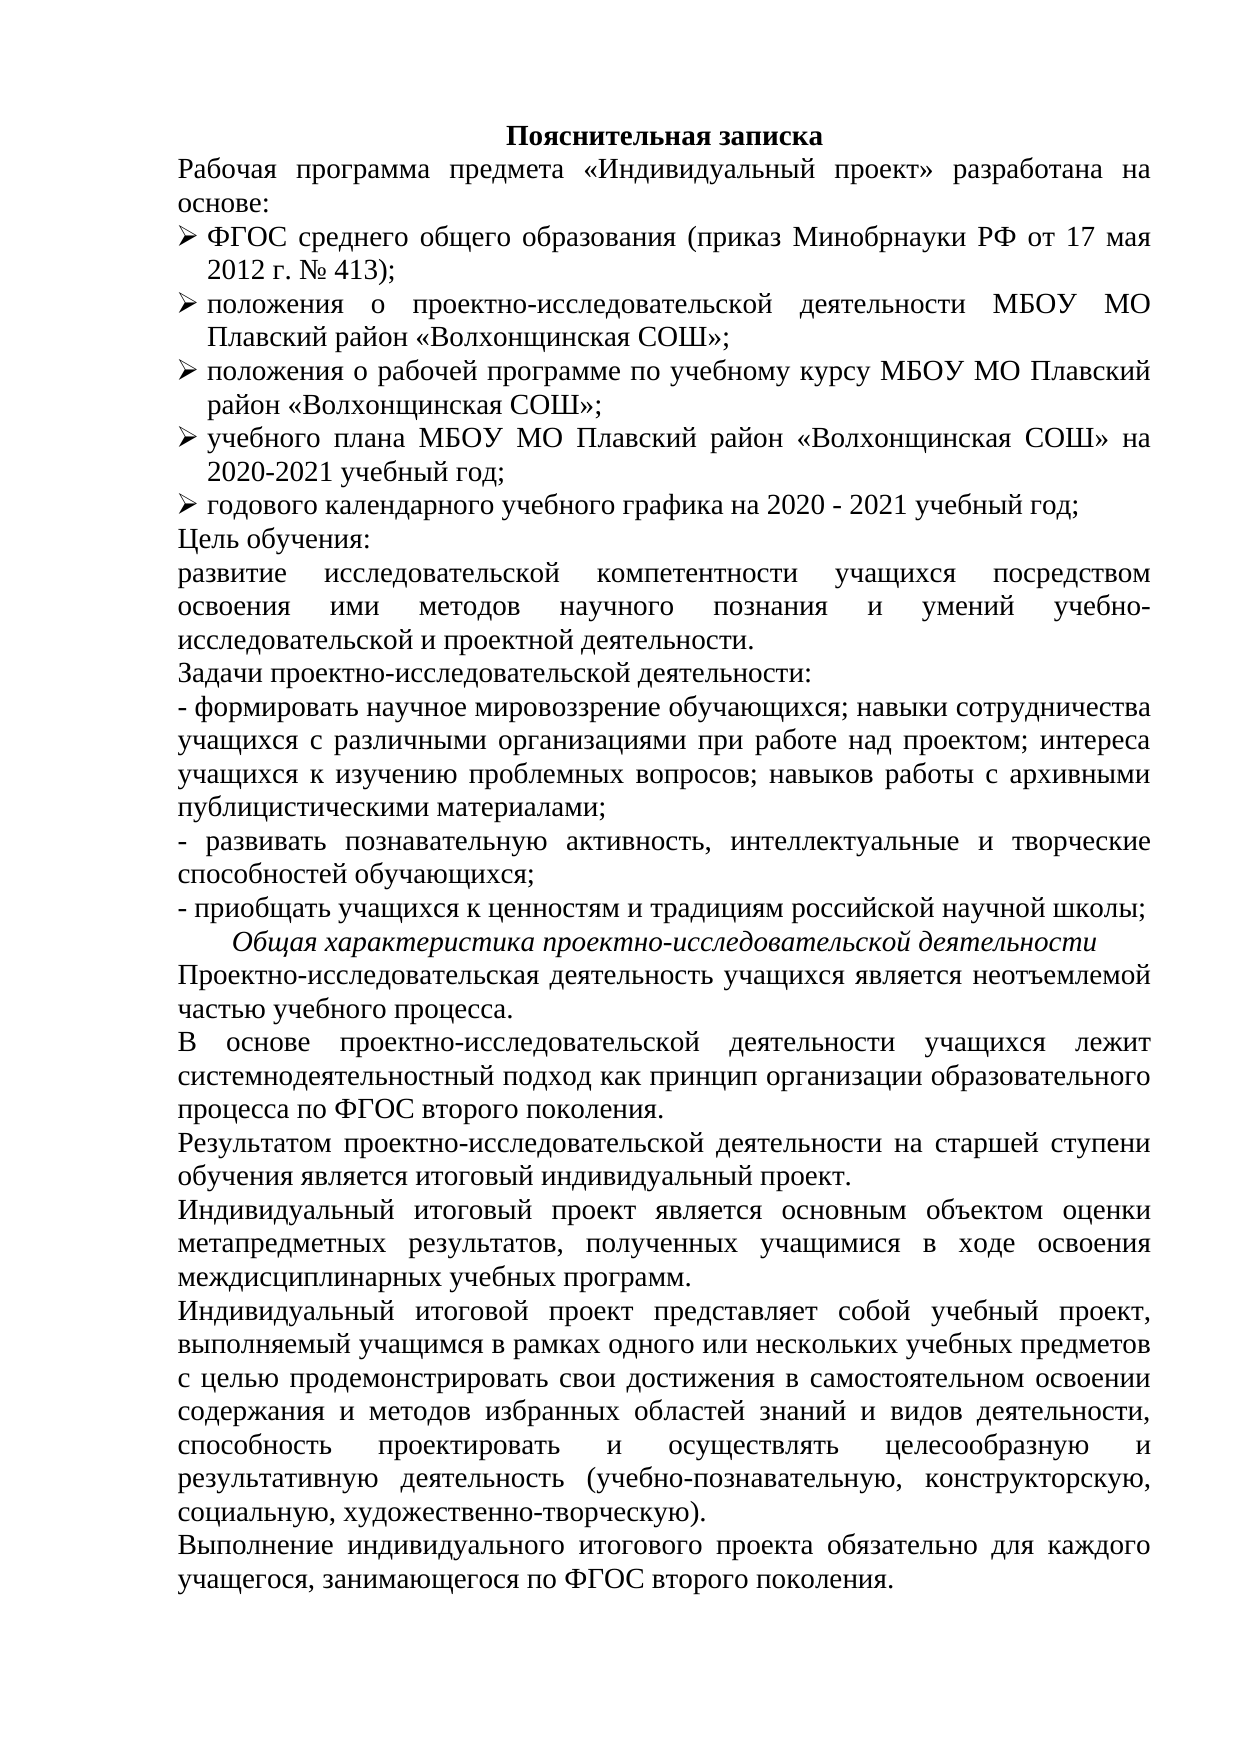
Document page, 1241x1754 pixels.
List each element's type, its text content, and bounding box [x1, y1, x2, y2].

text развитие исследовательской компетентности учащихся посредством освоения ими методов научного познания и умений учебно-исследовательской и проектной деятельности. [177, 555, 1152, 655]
text Индивидуальный итоговой проект представляет собой учебный проект, выполняемый учащимся в рамках одного или нескольких учебных предметов с целью продемонстрировать свои достижения в самостоятельном освоении содержания и методов избранных областей знаний и видов деятельности, способность проектировать и осуществлять целесообразную и результативную деятельность (учебно-познавательную, конструкторскую, социальную, художественно-творческую). [177, 1293, 1152, 1527]
text Задачи проектно-исследовательской деятельности: [177, 655, 1152, 689]
text Выполнение индивидуального итогового проекта обязательно для каждого учащегося, занимающегося по ФГОС второго поколения. [177, 1527, 1152, 1594]
text Пояснительная записка [177, 118, 1152, 152]
text - приобщать учащихся к ценностям и традициям российской научной школы; [177, 890, 1152, 924]
text Рабочая программа предмета «Индивидуальный проект» разработана на основе: [177, 152, 1152, 219]
list положения о проектно-исследовательской деятельности МБОУ МО Плавский район «Волхонщинская СОШ»; [176, 286, 1152, 353]
text - развивать познавательную активность, интеллектуальные и творческие способностей обучающихся; [177, 823, 1152, 890]
text Проектно-исследовательская деятельность учащихся является неотъемлемой частью учебного процесса. [177, 957, 1152, 1024]
list ФГОС среднего общего образования (приказ Минобрнауки РФ от 17 мая 2012 г. № 413); [176, 219, 1152, 286]
text - формировать научное мировоззрение обучающихся; навыки сотрудничества учащихся с различными организациями при работе над проектом; интереса учащихся к изучению проблемных вопросов; навыков работы с архивными публицистическими материалами; [177, 689, 1152, 823]
text Результатом проектно-исследовательской деятельности на старшей ступени обучения является итоговый индивидуальный проект. [177, 1125, 1152, 1192]
list годового календарного учебного графика на 2020 - 2021 учебный год; [176, 487, 1152, 521]
text Общая характеристика проектно-исследовательской деятельности [177, 924, 1152, 957]
text Цель обучения: [177, 521, 1152, 555]
list положения о рабочей программе по учебному курсу МБОУ МО Плавский район «Волхонщинская СОШ»; [176, 353, 1152, 420]
list учебного плана МБОУ МО Плавский район «Волхонщинская СОШ» на 2020-2021 учебный год; [176, 420, 1152, 487]
text В основе проектно-исследовательской деятельности учащихся лежит системнодеятельностный подход как принцип организации образовательного процесса по ФГОС второго поколения. [177, 1024, 1152, 1125]
text Индивидуальный итоговый проект является основным объектом оценки метапредметных результатов, полученных учащимися в ходе освоения междисциплинарных учебных программ. [177, 1192, 1152, 1293]
